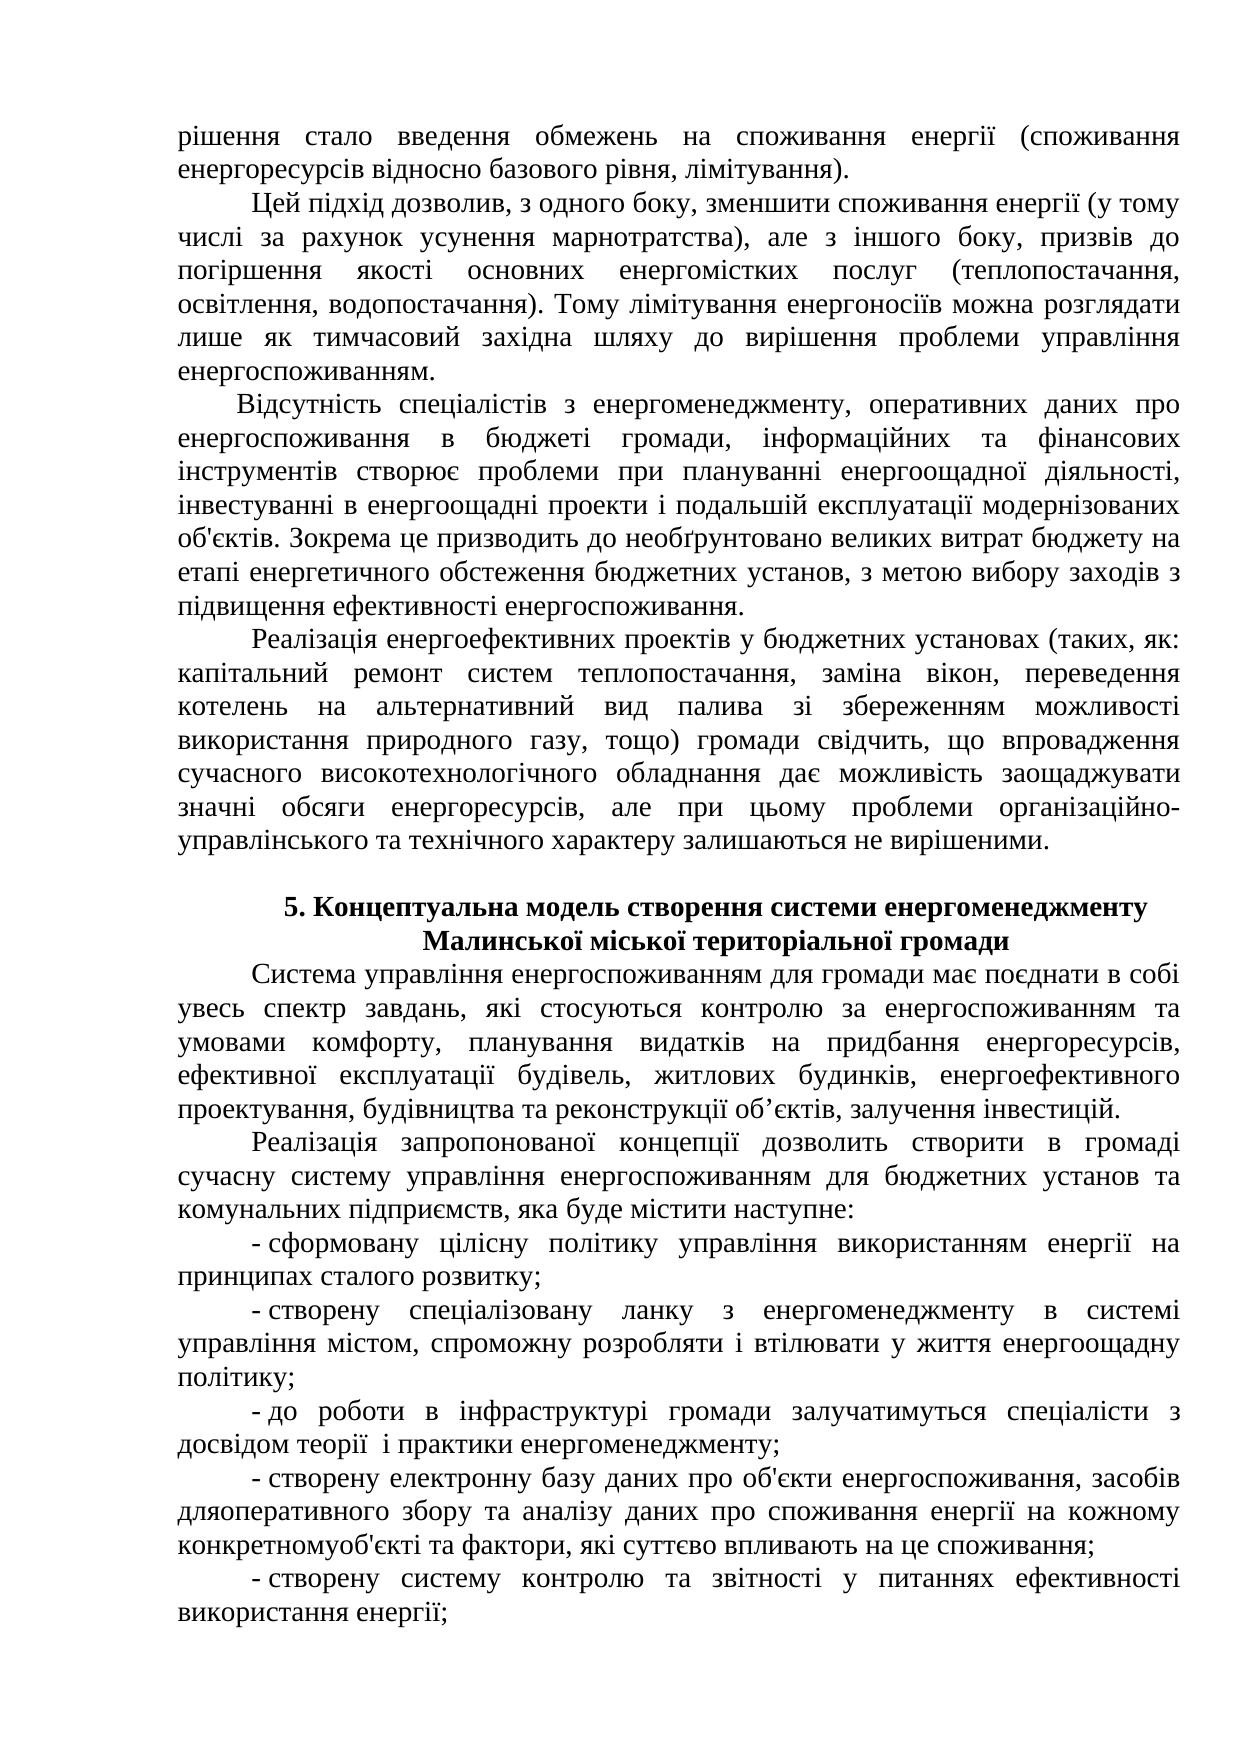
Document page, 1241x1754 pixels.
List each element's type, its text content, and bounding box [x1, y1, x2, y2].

text - створену електронну базу даних про об'єкти енергоспоживання, засобів дляоперативного збору та аналізу даних про споживання енергії на кожному конкретномуоб'єкті та фактори, які суттєво впливають на це споживання; [177, 1460, 1181, 1560]
text Реалізація запропонованої концепції дозволить створити в громаді сучасну систему управління енергоспоживанням для бюджетних установ та комунальних підприємств, яка буде містити наступне: [177, 1124, 1181, 1225]
text Цей підхід дозволив, з одного боку, зменшити споживання енергії (у тому числі за рахунок усунення марнотратства), але з іншого боку, призвів до погіршення якості основних енергомістких послуг (теплопостачання, освітлення, водопостачання). Тому лімітування енергоносіїв можна розглядати лише як тимчасовий західна шляху до вирішення проблеми управління енергоспоживанням. [177, 185, 1181, 386]
text Система управління енергоспоживанням для громади має поєднати в собі увесь спектр завдань, які стосуються контролю за енергоспоживанням та умовами комфорту, планування видатків на придбання енергоресурсів, ефективної експлуатації будівель, житлових будинків, енергоефективного проектування, будівництва та реконструкції об’єктів, залучення інвестицій. [177, 957, 1181, 1124]
text Малинської міської територіальної громади [177, 923, 1181, 957]
text - до роботи в інфраструктурі громади залучатимуться спеціалісти з досвідом теорії і практики енергоменеджменту; [177, 1393, 1181, 1460]
text - створену спеціалізовану ланку з енергоменеджменту в системі управління містом, спроможну розробляти і втілювати у життя енергоощадну політику; [177, 1292, 1181, 1393]
text 5. Концептуальна модель створення системи енергоменеджменту [177, 889, 1181, 923]
text - сформовану цілісну політику управління використанням енергії на принципах сталого розвитку; [177, 1225, 1181, 1292]
text - створену систему контролю та звітності у питаннях ефективності використання енергії; [177, 1560, 1181, 1627]
text Реалізація енергоефективних проектів у бюджетних установах (таких, як: капітальний ремонт систем теплопостачання, заміна вікон, переведення котелень на альтернативний вид палива зі збереженням можливості використання природного газу, тощо) громади свідчить, що впровадження сучасного високотехнологічного обладнання дає можливість заощаджувати значні обсяги енергоресурсів, але при цьому проблеми організаційно-управлінського та технічного характеру залишаються не вирішеними. [177, 621, 1181, 856]
text Відсутність спеціалістів з енергоменеджменту, оперативних даних про енергоспоживання в бюджеті громади, інформаційних та фінансових інструментів створює проблеми при плануванні енергоощадної діяльності, інвестуванні в енергоощадні проекти і подальшій експлуатації модернізованих об'єктів. Зокрема це призводить до необґрунтовано великих витрат бюджету на етапі енергетичного обстеження бюджетних установ, з метою вибору заходів з підвищення ефективності енергоспоживання. [177, 386, 1181, 621]
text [177, 118, 1181, 185]
